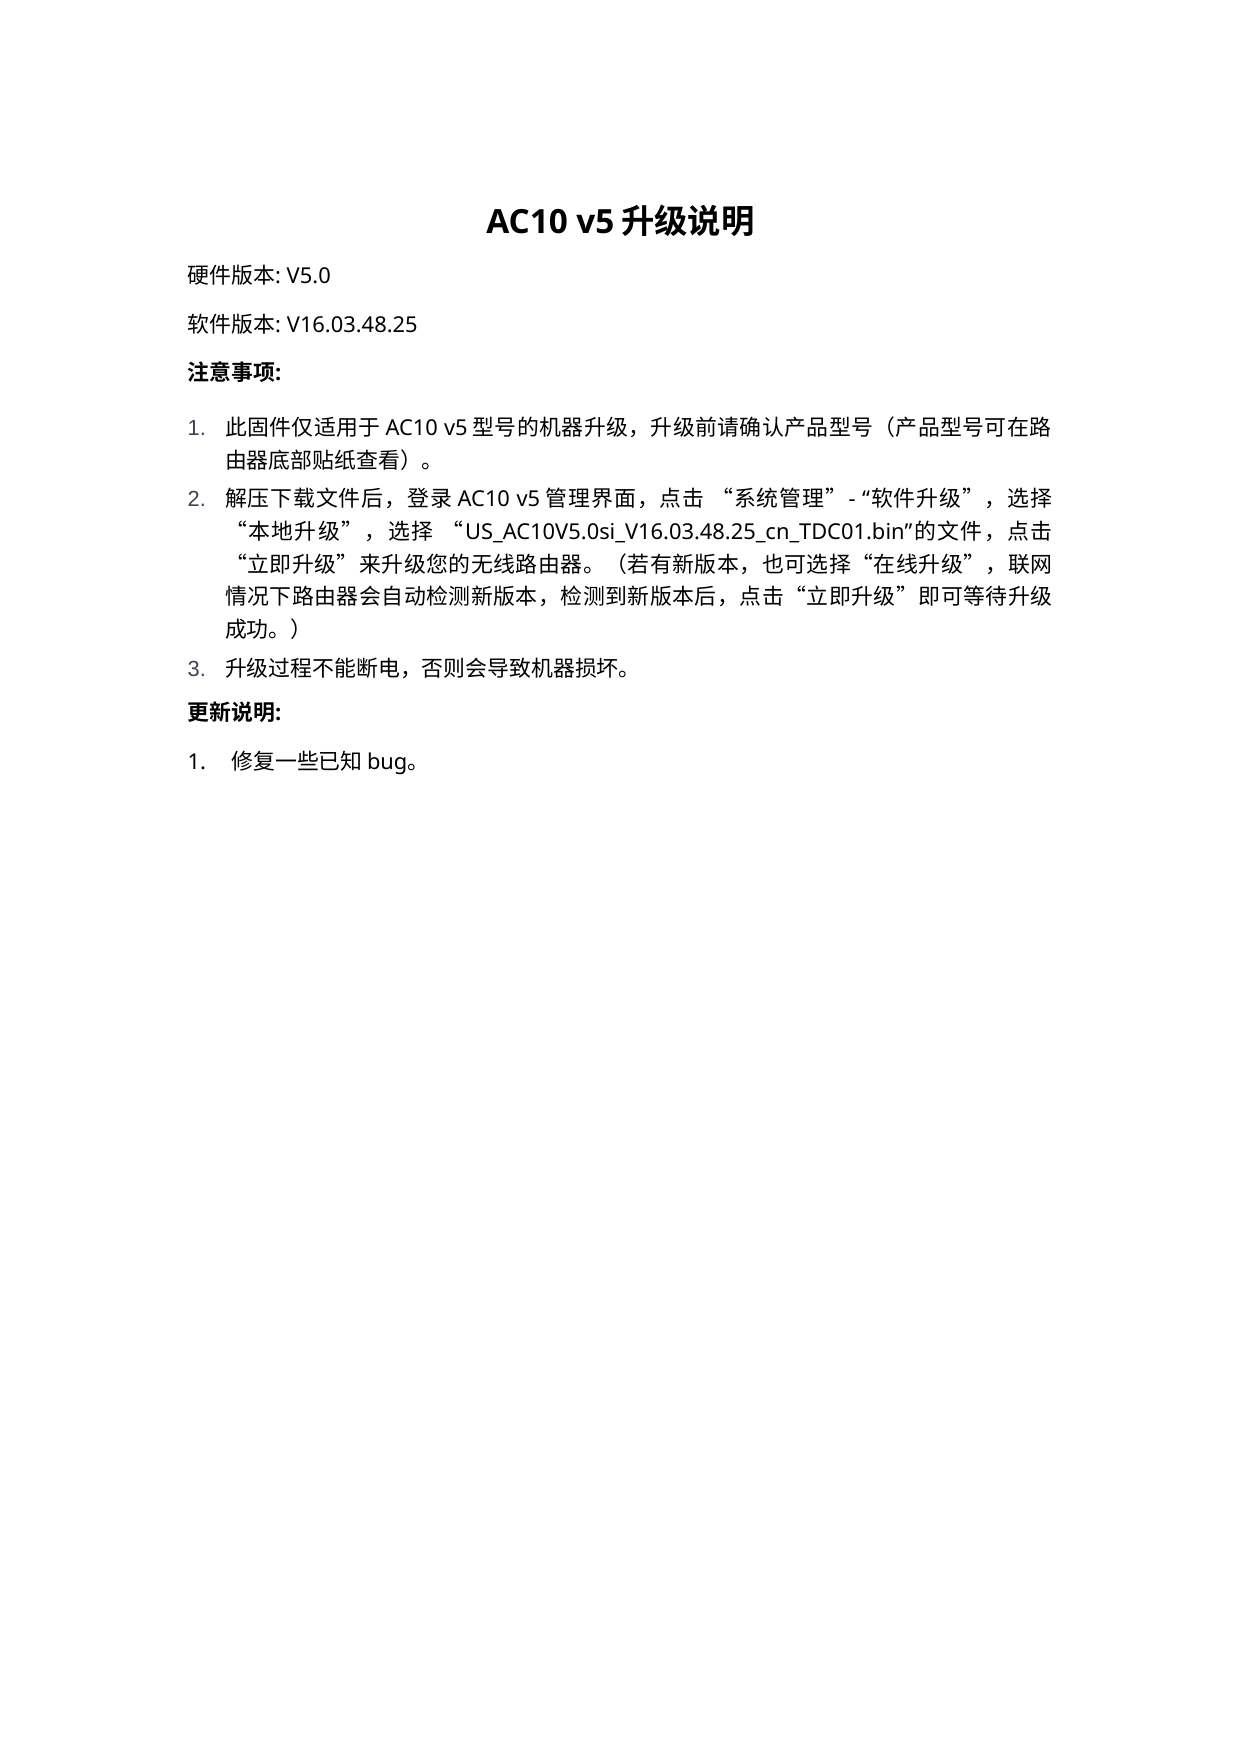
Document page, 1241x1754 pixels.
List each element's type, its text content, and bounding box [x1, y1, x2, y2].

list 修复一些已知bug。 [187, 743, 1053, 776]
text 注意事项: [187, 355, 1053, 387]
text 硬件版本: V5.0 [187, 258, 1053, 291]
list 此固件仅适用于AC10 v5型号的机器升级，升级前请确认产品型号（产品型号可在路由器底部贴纸查看）。 [187, 410, 1053, 475]
text 软件版本: V16.03.48.25 [187, 307, 1053, 339]
list 解压下载文件后，登录AC10 v5管理界面，点击 “系统管理”- “软件升级”，选择“本地升级”，选择 “US_AC10V5.0si_V16.03.48.25_cn_TDC01.bin”的文件，点击“立即升级”来升级您的无线路由器。（若有新版本，也可选择“在线升级”，联网情况下路由器会自动检测新版本，检测到新版本后，点击“立即升级”即可等待升级成功。） [187, 481, 1053, 644]
title AC10 v5升级说明 [187, 187, 1053, 252]
text 更新说明: [187, 695, 1053, 728]
list 升级过程不能断电，否则会导致机器损坏。 [187, 650, 1053, 683]
